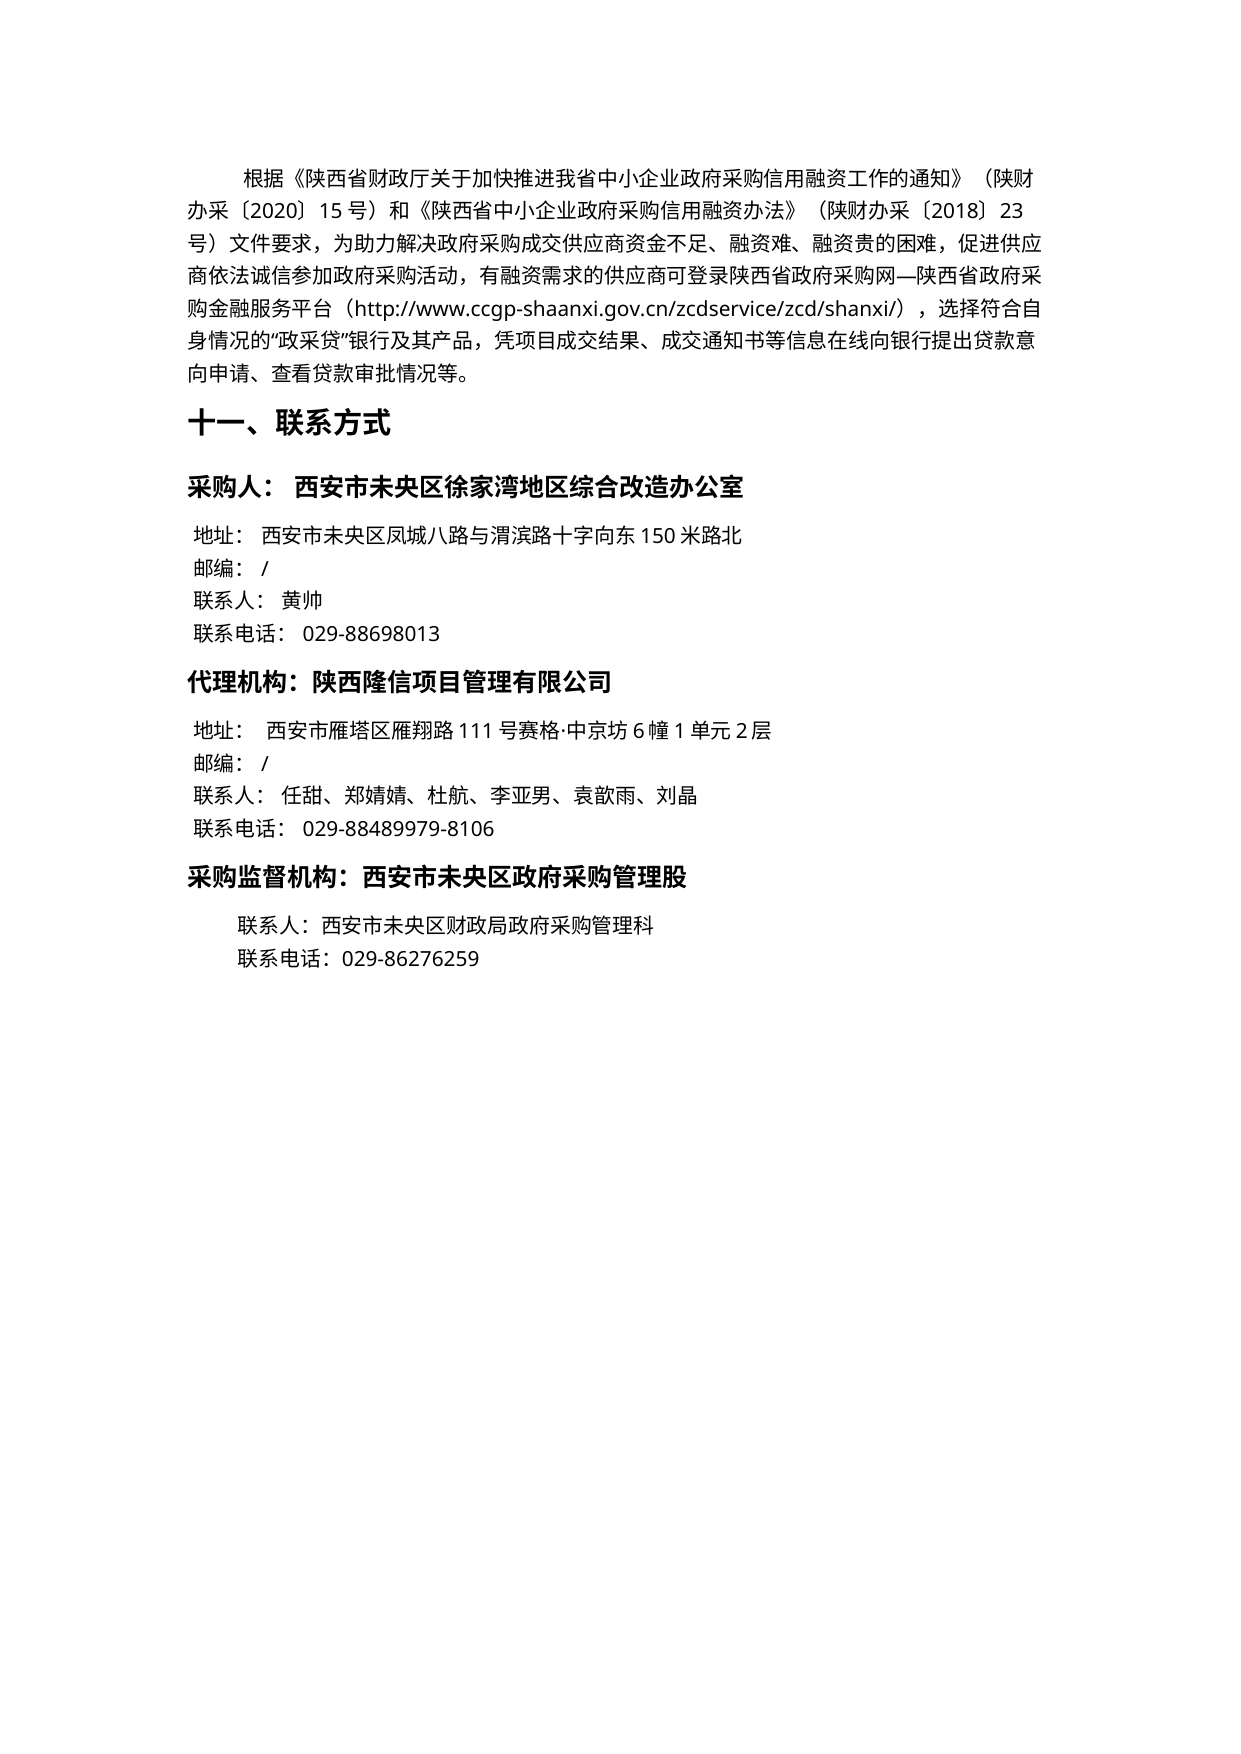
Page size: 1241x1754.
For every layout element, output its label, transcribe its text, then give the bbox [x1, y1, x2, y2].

text 联系人：西安市未央区财政局政府采购管理科 [187, 909, 1053, 942]
text 采购人： 西安市未央区徐家湾地区综合改造办公室 [187, 454, 1053, 519]
text 邮编： / [187, 552, 1053, 584]
text 代理机构：陕西隆信项目管理有限公司 [187, 649, 1053, 714]
text 邮编： / [187, 747, 1053, 779]
text 地址： 西安市未央区凤城八路与渭滨路十字向东150米路北 [187, 519, 1053, 552]
text 根据《陕西省财政厅关于加快推进我省中小企业政府采购信用融资工作的通知》（陕财办采〔2020〕15 号）和《陕西省中小企业政府采购信用融资办法》（陕财办采〔2018〕23 号）文件要求，为助力解决政府采购成交供应商资金不足、融资难、融资贵的困难，促进供应商依法诚信参加政府采购活动，有融资需求的供应商可登录陕西省政府采购网—陕西省政府采购金融服务平台（http://www.ccgp-shaanxi.gov.cn/zcdservice/zcd/shanxi/），选择符合自身情况的“政采贷”银行及其产品，凭项目成交结果、成交通知书等信息在线向银行提出贷款意向申请、查看贷款审批情况等。 [187, 162, 1053, 389]
text 十一、联系方式 [187, 389, 1053, 454]
text 地址： 西安市雁塔区雁翔路111号赛格·中京坊6幢1单元2层 [187, 714, 1053, 747]
text 联系电话： 029-88698013 [187, 617, 1053, 649]
text 联系人： 任甜、郑婧婧、杜航、李亚男、袁歆雨、刘晶 [187, 779, 1053, 812]
text 联系人： 黄帅 [187, 584, 1053, 617]
text 联系电话：029-86276259 [187, 942, 1053, 974]
text 采购监督机构：西安市未央区政府采购管理股 [187, 844, 1053, 909]
text 联系电话： 029-88489979-8106 [187, 812, 1053, 844]
